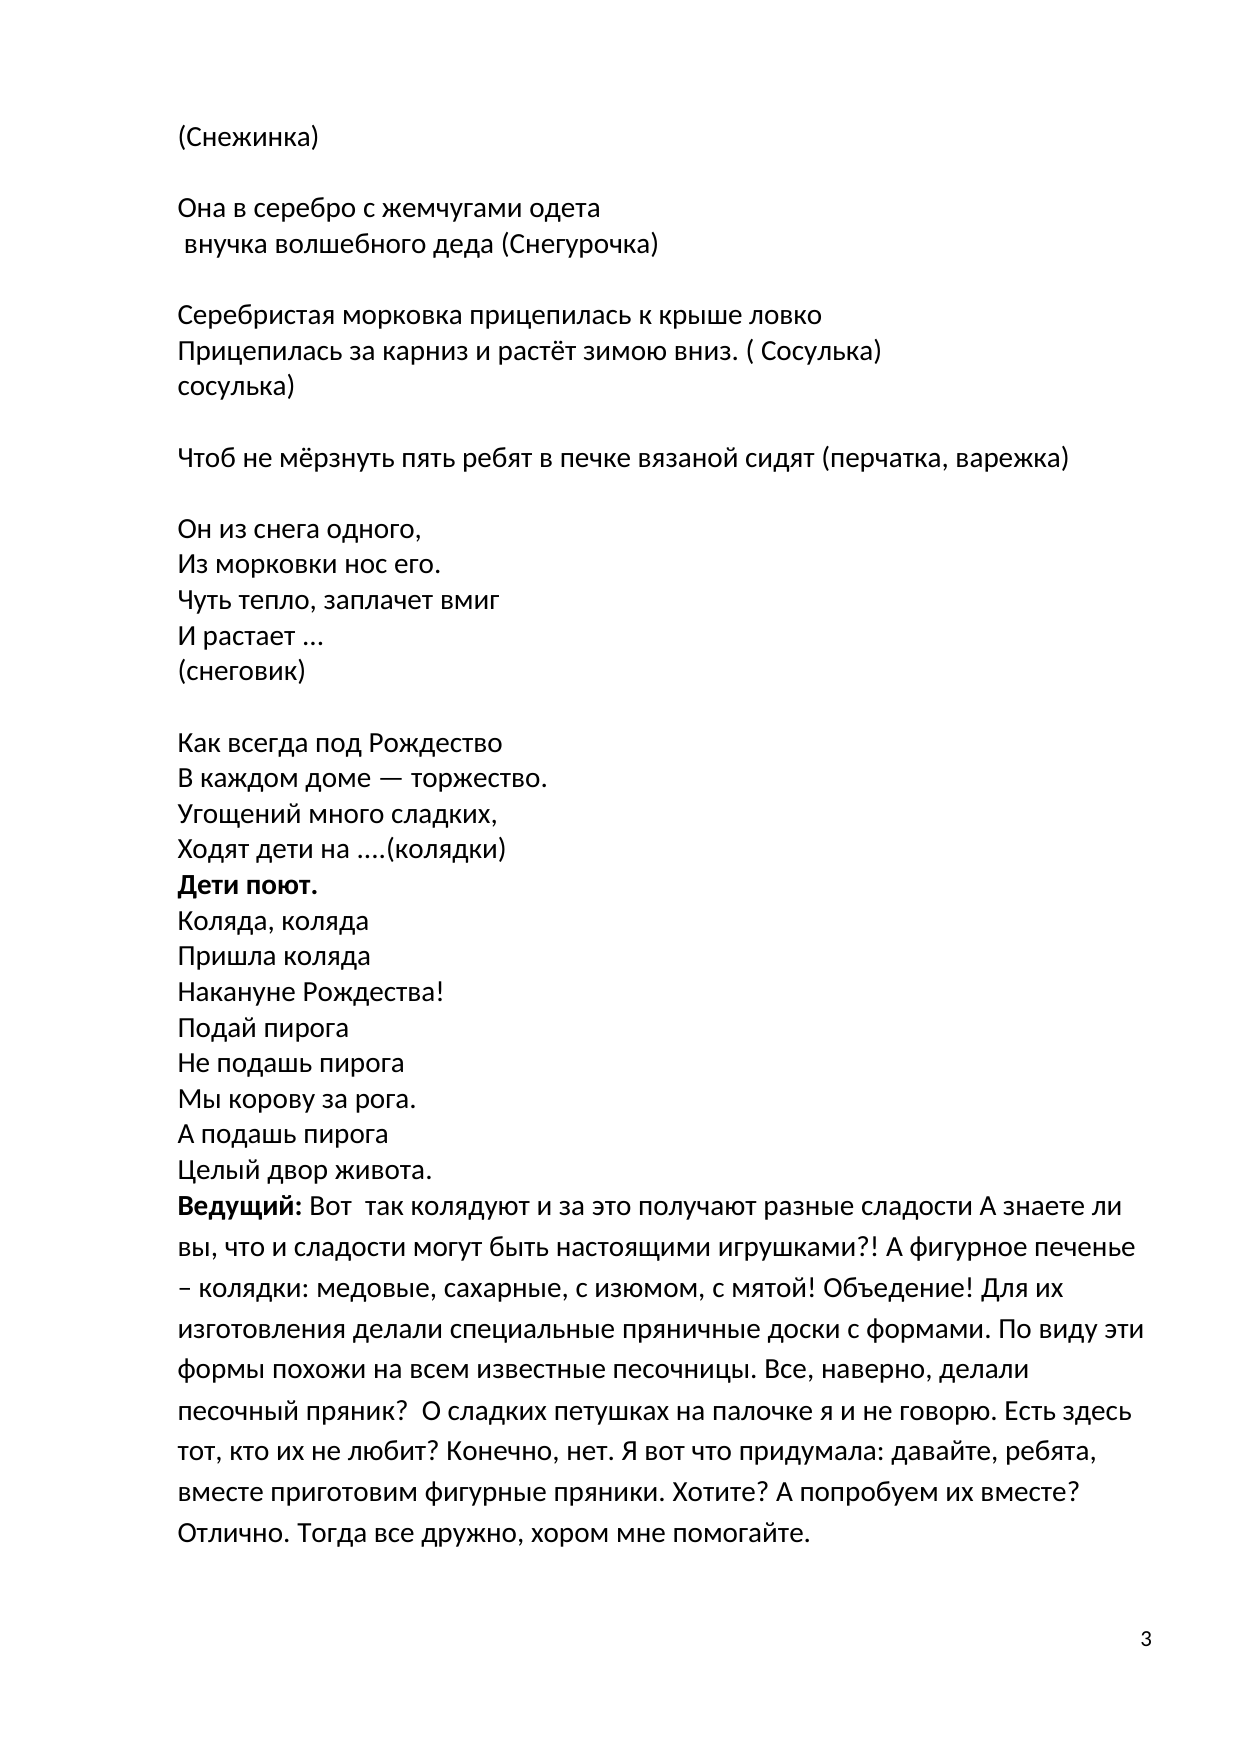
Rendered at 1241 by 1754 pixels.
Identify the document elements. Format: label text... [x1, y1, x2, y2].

text Пришла коляда [177, 937, 1152, 973]
text Целый двор живота. [177, 1151, 1152, 1187]
text Не подашь пирога [177, 1044, 1152, 1080]
text В каждом доме — торжество. [177, 759, 1152, 795]
text сосулька) [177, 367, 1152, 403]
text Чуть тепло, заплачет вмиг [177, 581, 1152, 617]
text внучка волшебного деда (Снегурочка) [177, 225, 1152, 261]
text Из морковки нос его. [177, 546, 1152, 581]
text Накануне Рождества! [177, 973, 1152, 1009]
text Чтоб не мёрзнуть пять ребят в печке вязаной сидят (перчатка, варежка) [177, 439, 1152, 474]
text (снеговик) [177, 652, 1152, 688]
text Как всегда под Рождество [177, 724, 1152, 759]
text Он из снега одного, [177, 510, 1152, 546]
text Она в серебро с жемчугами одета [177, 189, 1152, 225]
text Угощений много сладких, [177, 795, 1152, 831]
text Серебристая морковка прицепилась к крыше ловко [177, 296, 1152, 332]
text (Снежинка) [177, 118, 1152, 154]
text Мы корову за рога. [177, 1080, 1152, 1116]
text Ведущий: Вот так колядуют и за это получают разные сладости А знаете ли вы, что и сладости могут быть настоящими игрушками?! А фигурное печенье – колядки: медовые, сахарные, с изюмом, с мятой! Объедение! Для их изготовления делали специальные пряничные доски с формами. По виду эти формы похожи на всем известные песочницы. Все, наверно, делали песочный пряник? О сладких петушках на палочке я и не говорю. Есть здесь тот, кто их не любит? Конечно, нет. Я вот что придумала: давайте, ребята, вместе приготовим фигурные пряники. Хотите? А попробуем их вместе? Отлично. Тогда все дружно, хором мне помогайте. [177, 1187, 1152, 1550]
text Ходят дети на ....(колядки) [177, 831, 1152, 866]
text И растает ... [177, 617, 1152, 652]
text Коляда, коляда [177, 902, 1152, 937]
text А подашь пирога [177, 1116, 1152, 1151]
text Дети поют. [177, 866, 1152, 902]
text Прицепилась за карниз и растёт зимою вниз. ( Сосулька) [177, 332, 1152, 367]
text Подай пирога [177, 1009, 1152, 1044]
